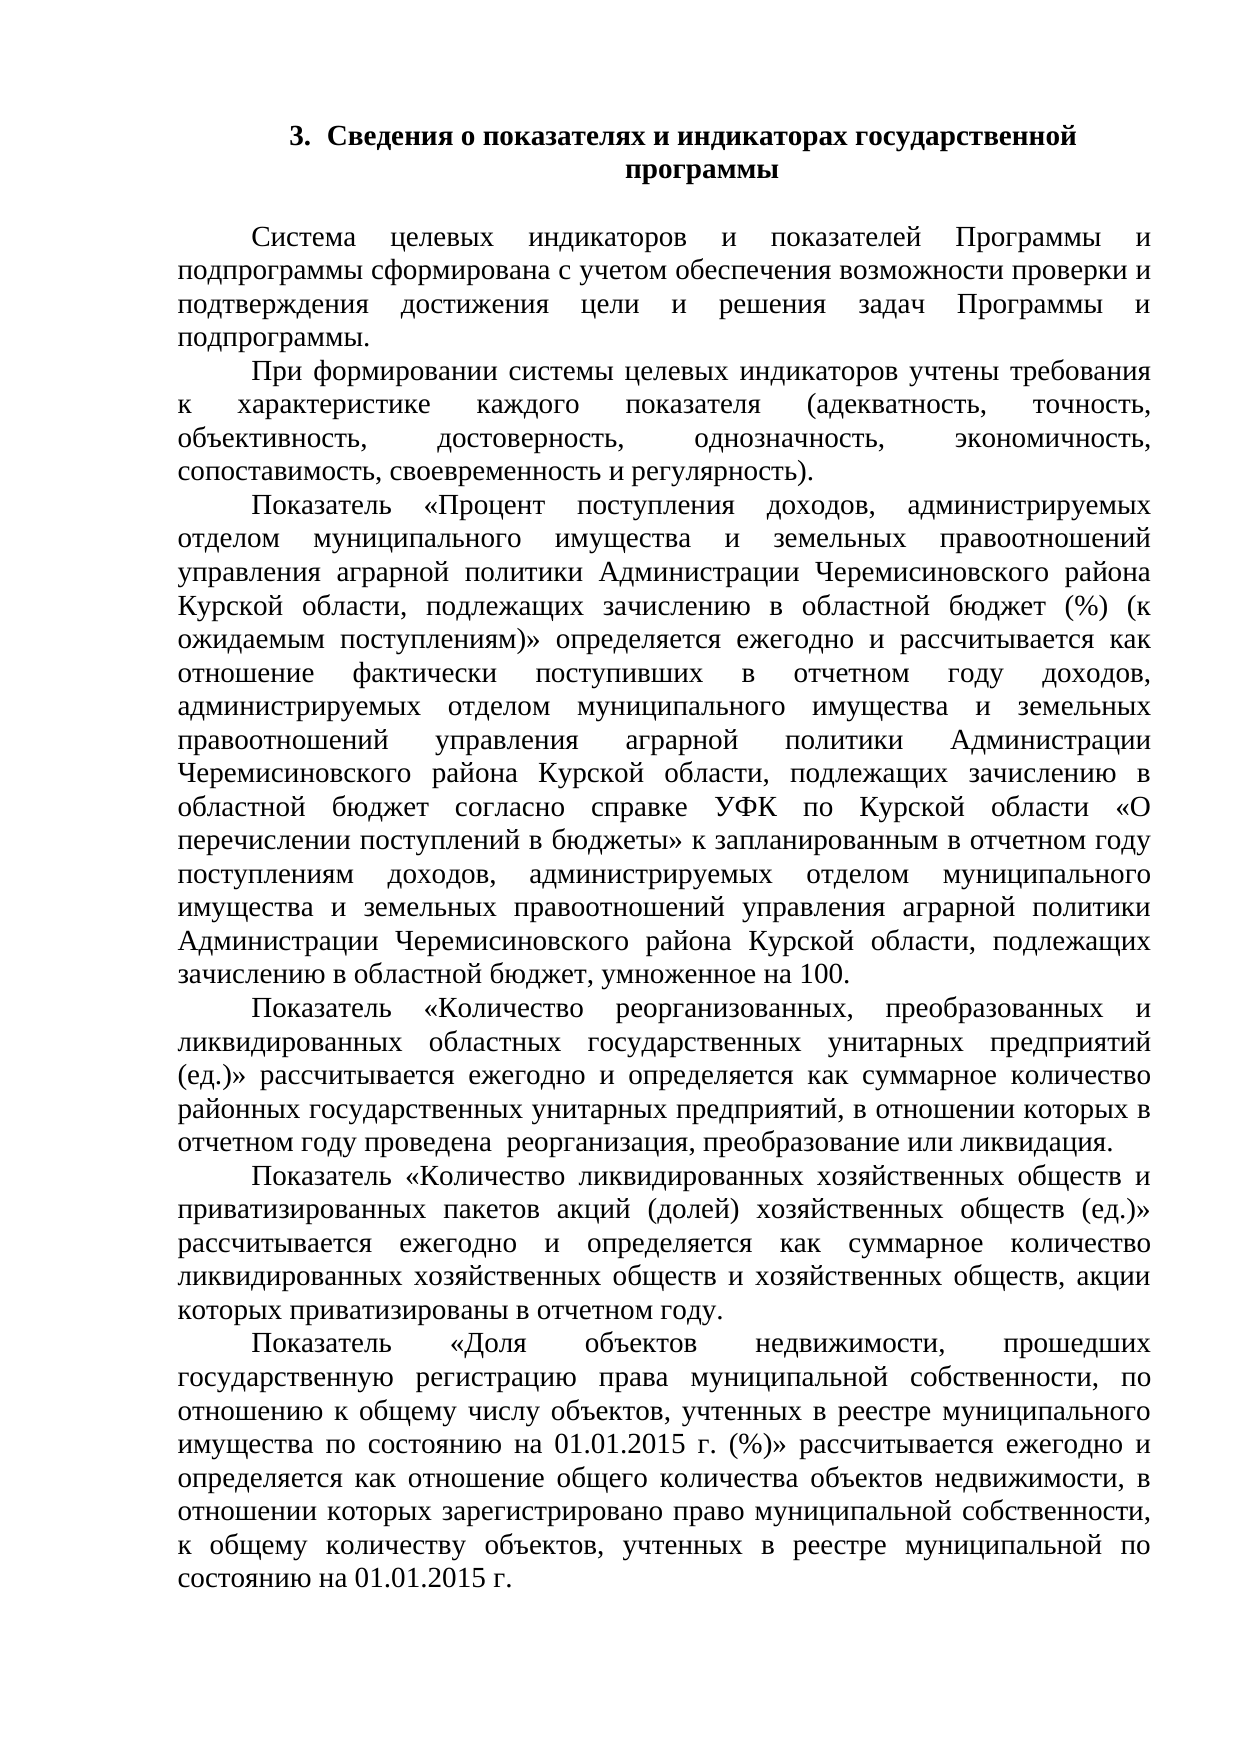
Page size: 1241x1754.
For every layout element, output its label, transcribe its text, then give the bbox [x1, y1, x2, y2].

list Сведения о показателях и индикаторах государственной программы [215, 118, 1152, 185]
text Показатель «Количество реорганизованных, преобразованных и ликвидированных областных государственных унитарных предприятий (ед.)» рассчитывается ежегодно и определяется как суммарное количество районных государственных унитарных предприятий, в отношении которых в отчетном году проведена реорганизация, преобразование или ликвидация. [177, 990, 1152, 1158]
text Показатель «Количество ликвидированных хозяйственных обществ и приватизированных пакетов акций (долей) хозяйственных обществ (ед.)» рассчитывается ежегодно и определяется как суммарное количество ликвидированных хозяйственных обществ и хозяйственных обществ, акции которых приватизированы в отчетном году. [177, 1158, 1152, 1326]
text При формировании системы целевых индикаторов учтены требования к характеристике каждого показателя (адекватность, точность, объективность, достоверность, однозначность, экономичность, сопоставимость, своевременность и регулярность). [177, 353, 1152, 487]
text Система целевых индикаторов и показателей Программы и подпрограммы сформирована с учетом обеспечения возможности проверки и подтверждения достижения цели и решения задач Программы и подпрограммы. [177, 219, 1152, 353]
text Показатель «Процент поступления доходов, администрируемых отделом муниципального имущества и земельных правоотношений управления аграрной политики Администрации Черемисиновского района Курской области, подлежащих зачислению в областной бюджет (%) (к ожидаемым поступлениям)» определяется ежегодно и рассчитывается как отношение фактически поступивших в отчетном году доходов, администрируемых отделом муниципального имущества и земельных правоотношений управления аграрной политики Администрации Черемисиновского района Курской области, подлежащих зачислению в областной бюджет согласно справке УФК по Курской области «О перечислении поступлений в бюджеты» к запланированным в отчетном году поступлениям доходов, администрируемых отделом муниципального имущества и земельных правоотношений управления аграрной политики Администрации Черемисиновского района Курской области, подлежащих зачислению в областной бюджет, умноженное на 100. [177, 487, 1152, 990]
text Показатель «Доля объектов недвижимости, прошедших государственную регистрацию права муниципальной собственности, по отношению к общему числу объектов, учтенных в реестре муниципального имущества по состоянию на 01.01.2015 г. (%)» рассчитывается ежегодно и определяется как отношение общего количества объектов недвижимости, в отношении которых зарегистрировано право муниципальной собственности, к общему количеству объектов, учтенных в реестре муниципальной по состоянию на 01.01.2015 г. [177, 1326, 1152, 1594]
